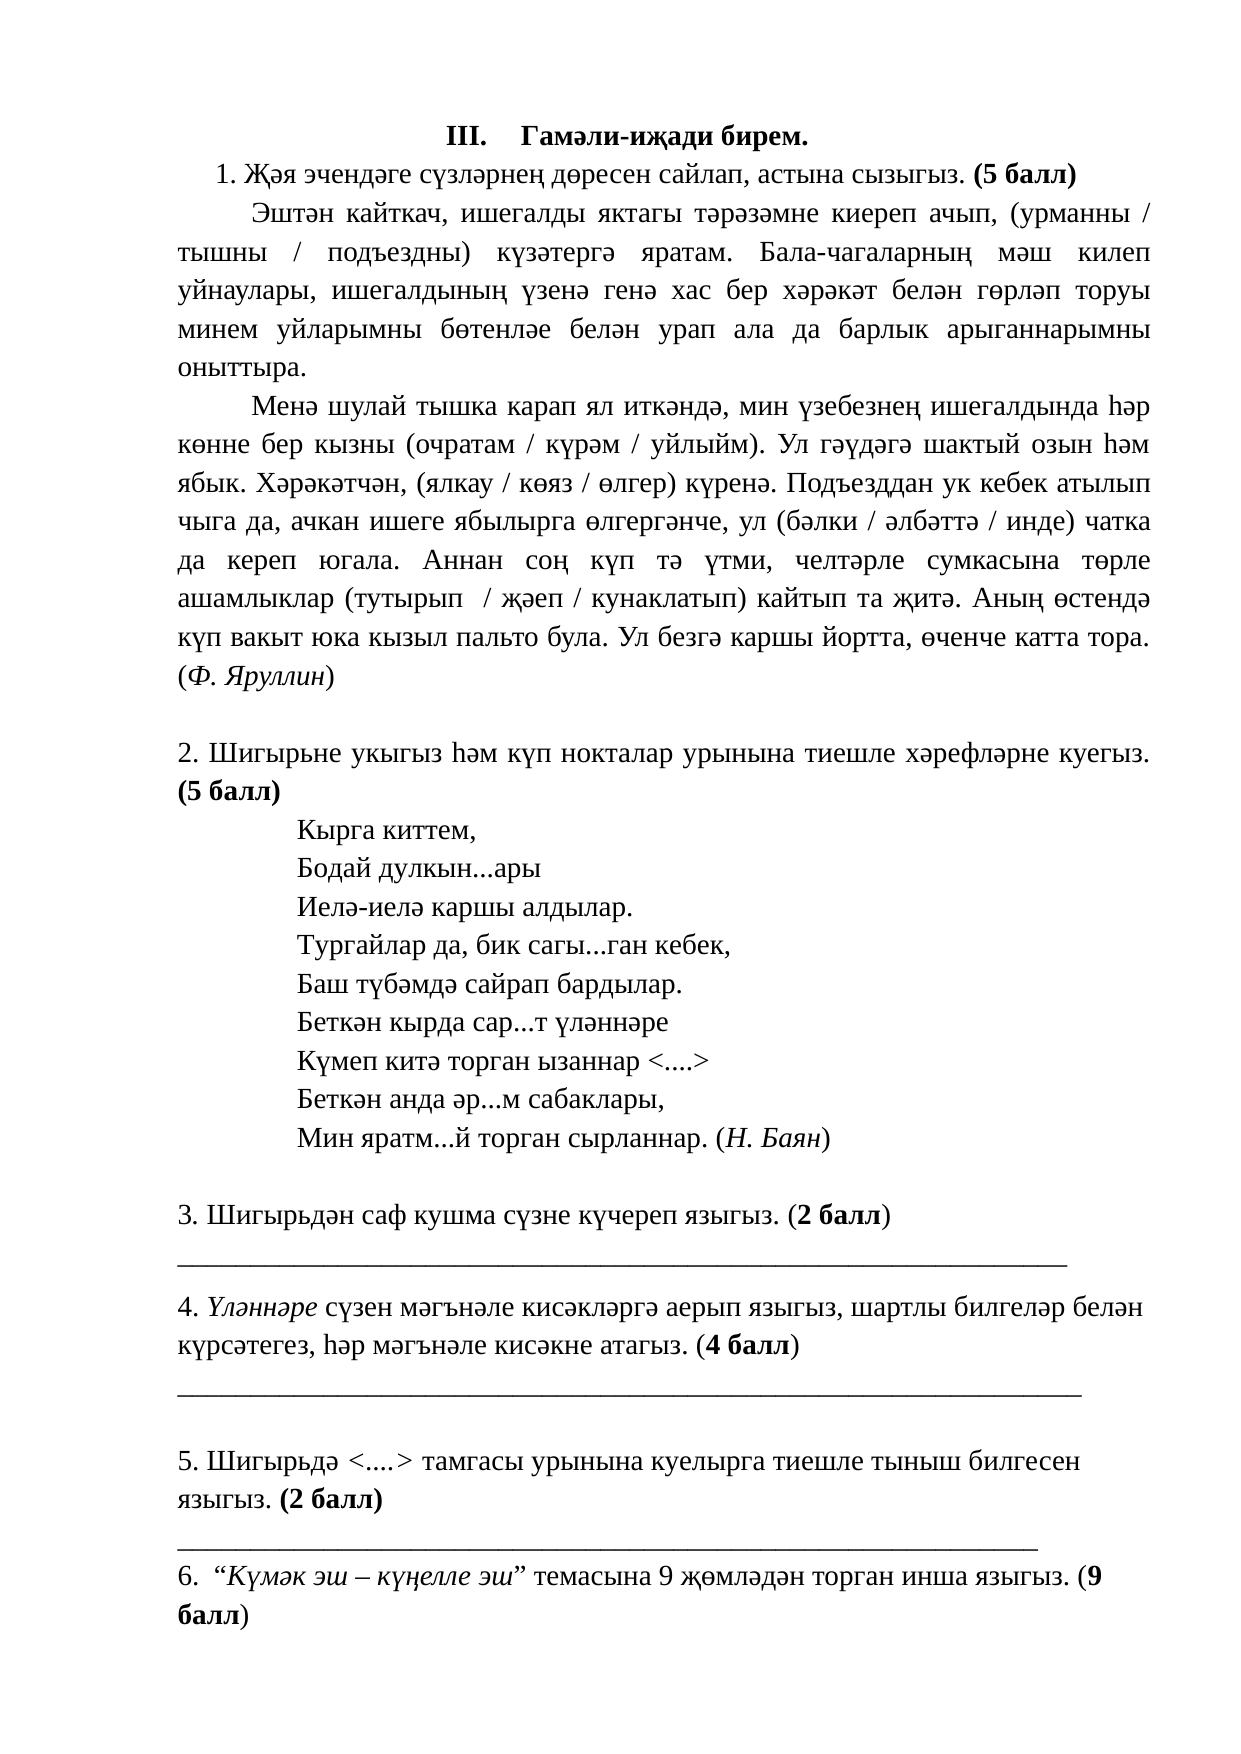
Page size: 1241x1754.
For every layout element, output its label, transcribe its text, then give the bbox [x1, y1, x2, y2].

list Бодай дулкын...ары [252, 850, 1152, 884]
list Баш түбәмдә сайрап бардылар. [252, 966, 1152, 999]
text _____________________________________________________________ [177, 1236, 1152, 1269]
list Тургайлар да, бик сагы...ган кебек, [252, 927, 1152, 961]
text 6. “Күмәк эш – күңелле эш” темасына 9 җөмләдән торган инша языгыз. (9 балл) [177, 1558, 1152, 1631]
text Эштән кайткач, ишегалды яктагы тәрәзәмне киереп ачып, (урманны / тышны / подъездны) күзәтергә яратам. Бала-чагаларның мәш килеп уйнаулары, ишегалдының үзенә генә хас бер хәрәкәт белән гөрләп торуы минем уйларымны бөтенләе белән урап ала да барлык арыганнарымны оныттыра. [177, 195, 1152, 383]
text 3. Шигырьдән саф кушма сүзне күчереп языгыз. (2 балл) [177, 1197, 1152, 1231]
text Менә шулай тышка карап ял иткәндә, мин үзебезнең ишегалдында һәр көнне бер кызны (очратам / күрәм / уйлыйм). Ул гәүдәгә шактый озын һәм ябык. Хәрәкәтчән, (ялкау / көяз / өлгер) күренә. Подъезддан ук кебек атылып чыга да, ачкан ишеге ябылырга өлгергәнче, ул (бәлки / әлбәттә / инде) чатка да кереп югала. Аннан соң күп тә үтми, челтәрле сумкасына төрле ашамлыклар (тутырып / җәеп / кунаклатып) кайтып та җитә. Аның өстендә күп вакыт юка кызыл пальто була. Ул безгә каршы йортта, өченче катта тора. (Ф. Яруллин) [177, 388, 1152, 691]
list Кырга киттем, [252, 812, 1152, 845]
text ___________________________________________________________ [177, 1520, 1152, 1553]
text 4. Үләннәре сүзен мәгънәле кисәкләргә аерып языгыз, шартлы билгеләр белән күрсәтегез, һәр мәгънәле кисәкне атагыз. (4 балл) [177, 1289, 1152, 1361]
text ______________________________________________________________ [177, 1366, 1152, 1399]
text 1. Җәя эчендәге сүзләрнең дөресен сайлап, астына сызыгыз. (5 балл) [177, 157, 1152, 190]
list Мин яратм...й торган сырланнар. (Н. Баян) [252, 1120, 1152, 1154]
list Беткән анда әр...м сабаклары, [252, 1082, 1152, 1115]
text 5. Шигырьдә <....> тамгасы урынына куелырга тиешле тыныш билгесен языгыз. (2 балл) [177, 1443, 1152, 1515]
list Гамәли-иҗади бирем. [102, 118, 1152, 152]
list Иелә-иелә каршы алдылар. [252, 889, 1152, 922]
list Беткән кырда сар...т үләннәре [252, 1004, 1152, 1038]
list Күмеп китә торган ызаннар <....> [252, 1043, 1152, 1077]
text 2. Шигырьне укыгыз һәм күп нокталар урынына тиешле хәрефләрне куегыз. (5 балл) [177, 735, 1152, 807]
